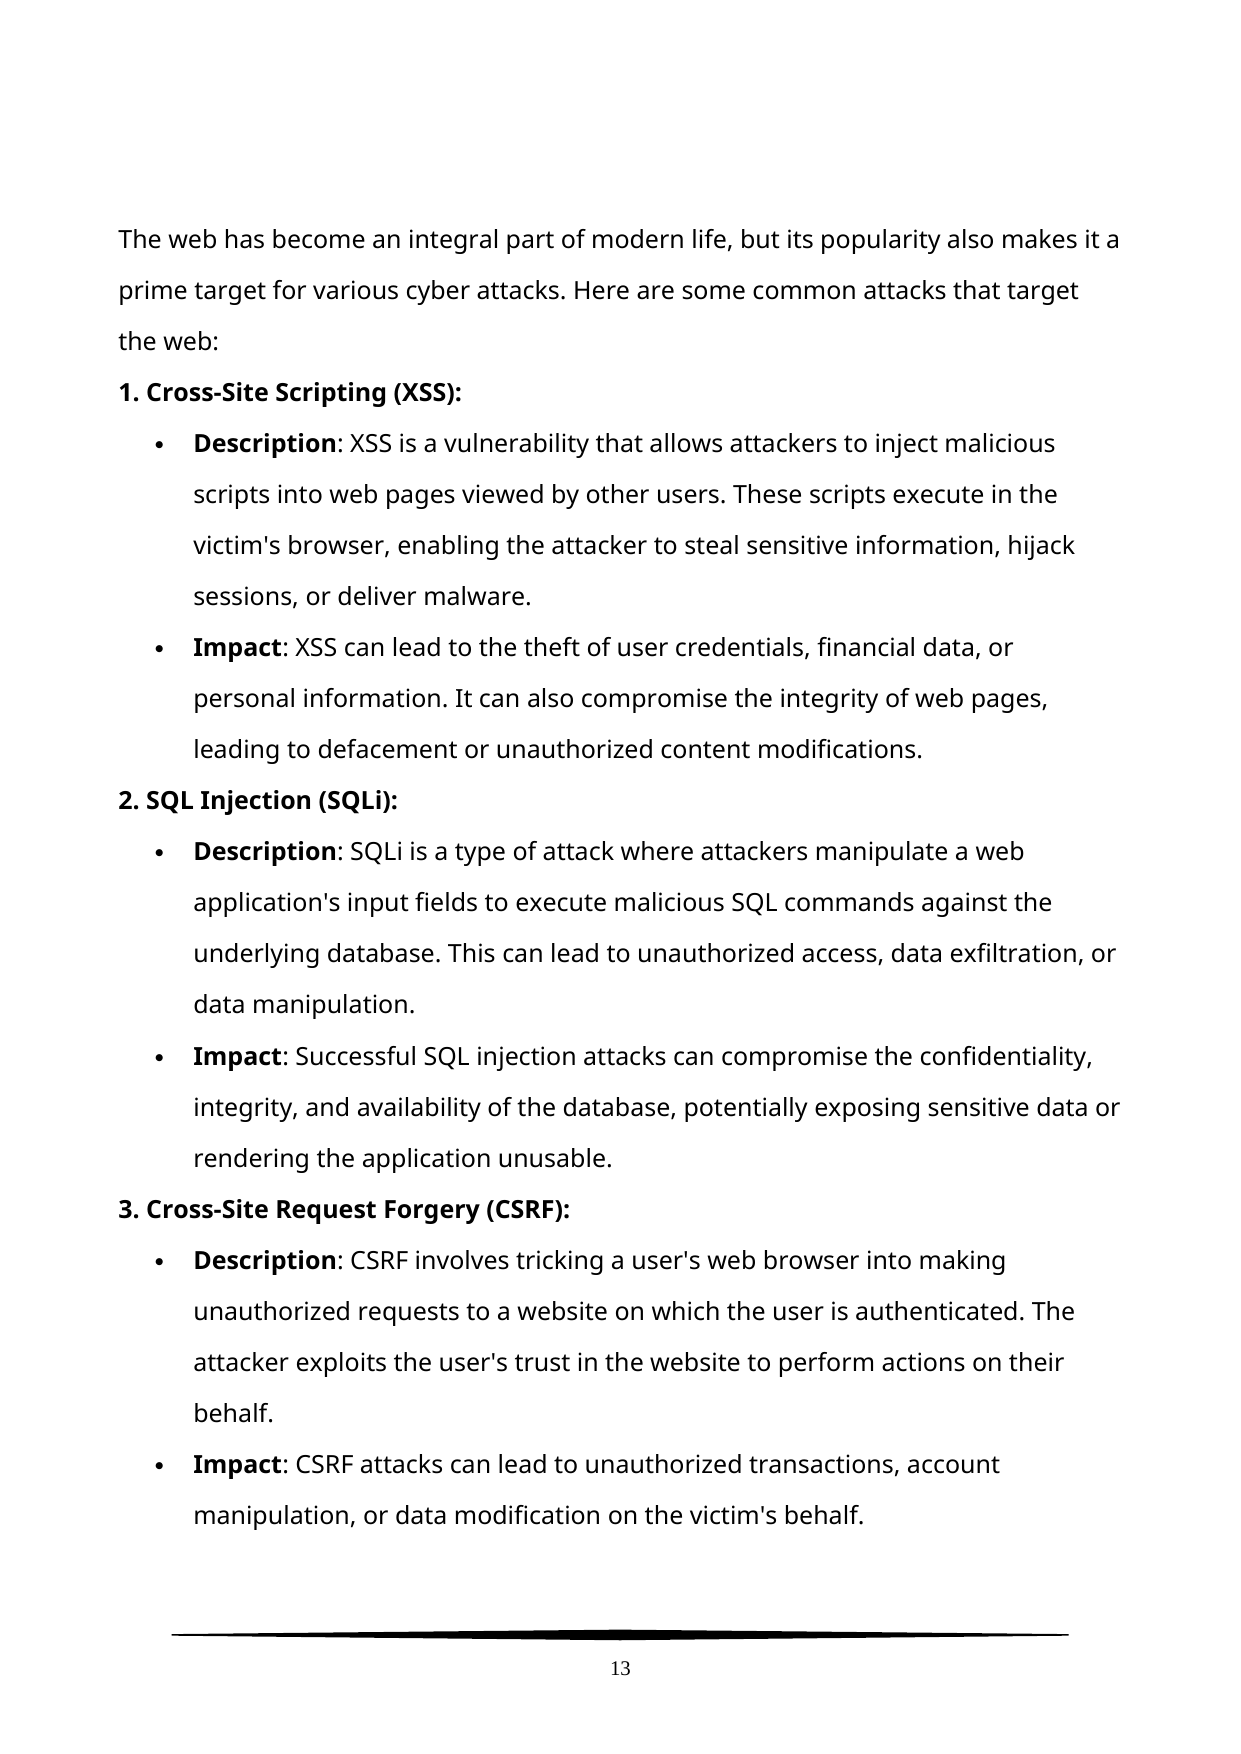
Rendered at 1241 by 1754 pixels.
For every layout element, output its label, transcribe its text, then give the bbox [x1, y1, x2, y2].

list Description: SQLi is a type of attack where attackers manipulate a web application's input fields to execute malicious SQL commands against the underlying database. This can lead to unauthorized access, data exfiltration, or data manipulation. [156, 834, 1122, 1021]
list Description: CSRF involves tricking a user's web browser into making unauthorized requests to a website on which the user is authenticated. The attacker exploits the user's trust in the website to perform actions on their behalf. [156, 1242, 1122, 1429]
text 1. Cross-Site Scripting (XSS): [118, 375, 1122, 409]
list Impact: XSS can lead to the theft of user credentials, financial data, or personal information. It can also compromise the integrity of web pages, leading to defacement or unauthorized content modifications. [156, 630, 1122, 766]
list Impact: Successful SQL injection attacks can compromise the confidentiality, integrity, and availability of the database, potentially exposing sensitive data or rendering the application unusable. [156, 1038, 1122, 1174]
text 3. Cross-Site Request Forgery (CSRF): [118, 1191, 1122, 1225]
text 2. SQL Injection (SQLi): [118, 783, 1122, 817]
list Impact: CSRF attacks can lead to unauthorized transactions, account manipulation, or data modification on the victim's behalf. [156, 1447, 1122, 1532]
text The web has become an integral part of modern life, but its popularity also makes it a prime target for various cyber attacks. Here are some common attacks that target the web: [118, 222, 1122, 358]
list Description: XSS is a vulnerability that allows attackers to inject malicious scripts into web pages viewed by other users. These scripts execute in the victim's browser, enabling the attacker to steal sensitive information, hijack sessions, or deliver malware. [156, 426, 1122, 613]
